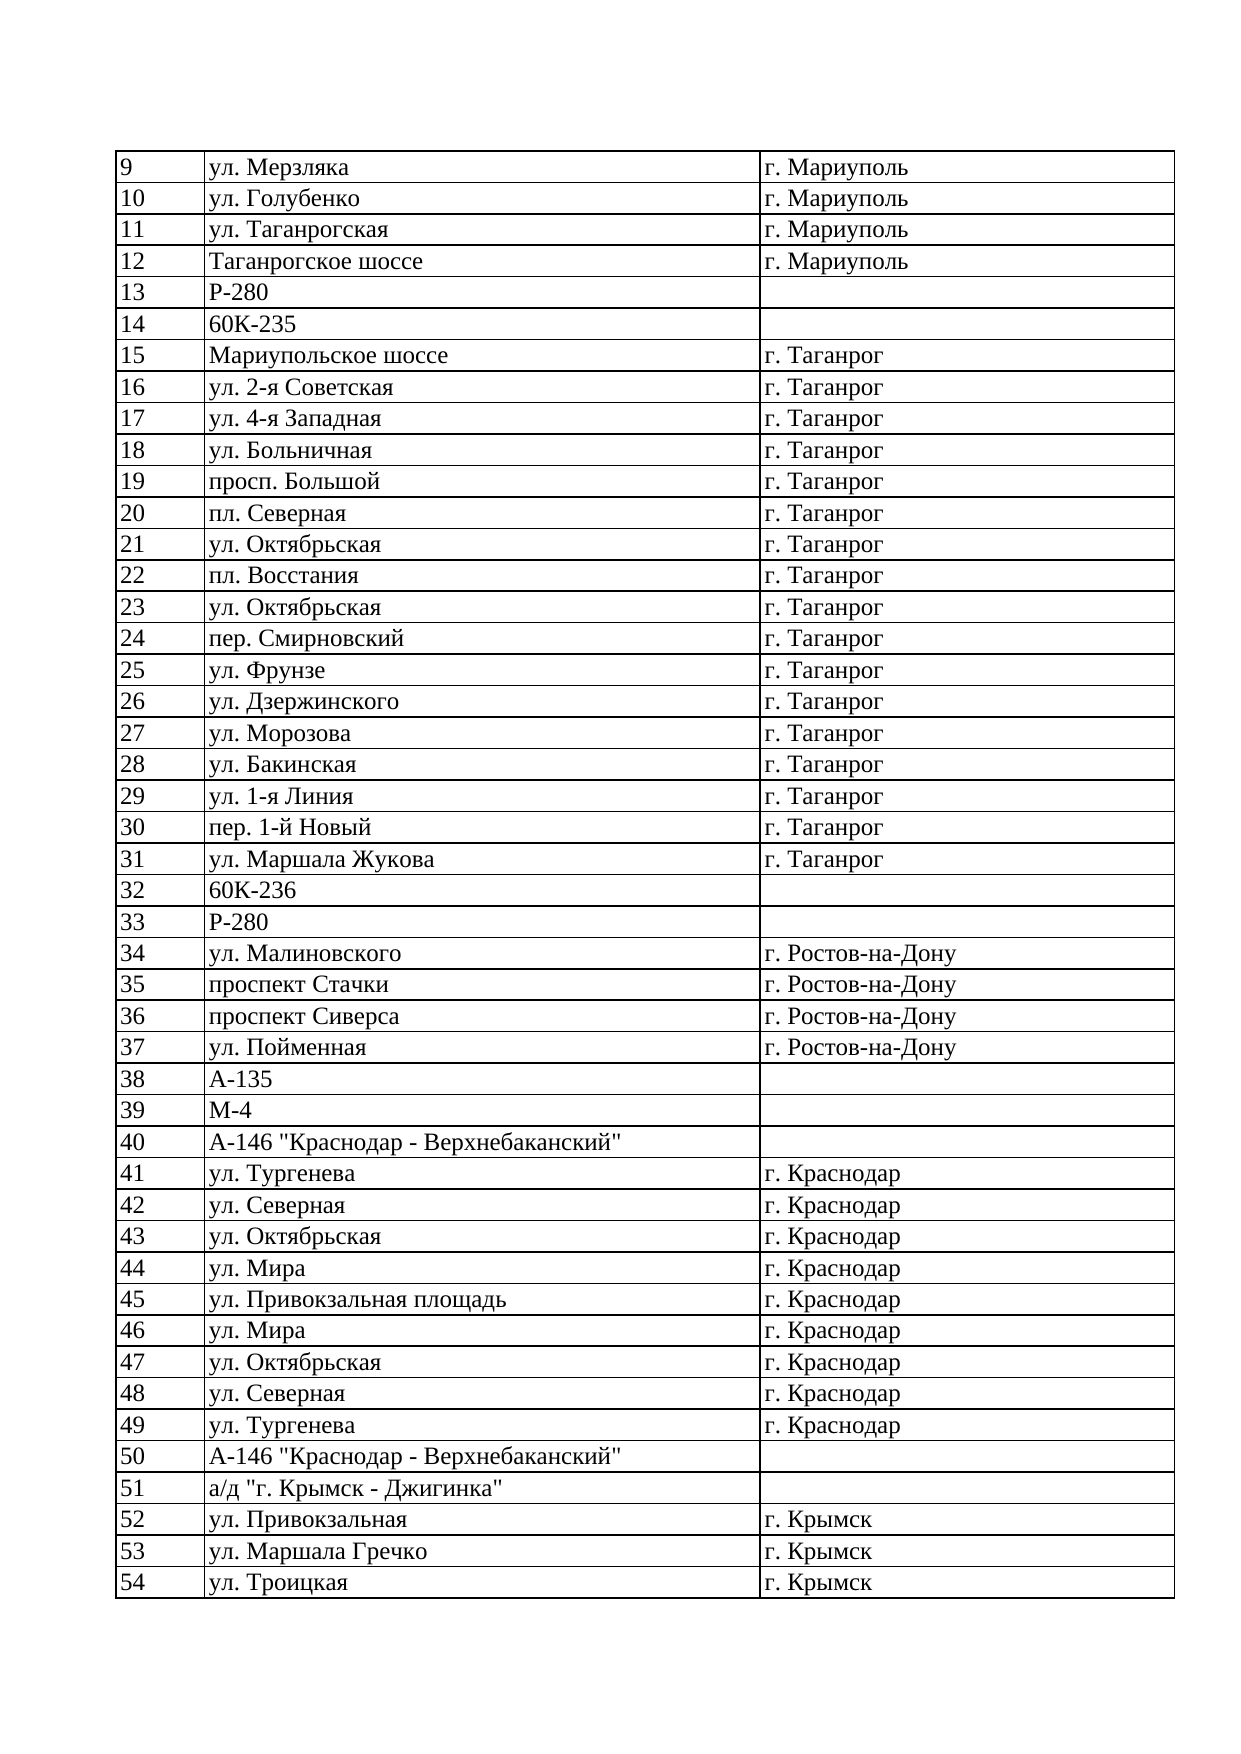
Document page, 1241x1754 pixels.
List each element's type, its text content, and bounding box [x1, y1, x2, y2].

table_cell г. Таганрог [761, 561, 1174, 590]
table_cell 45 [117, 1284, 204, 1314]
table_cell 29 [117, 781, 204, 811]
table_cell [761, 1064, 1174, 1094]
table_cell г. Краснодар [761, 1378, 1174, 1408]
table_cell А-135 [205, 1064, 759, 1094]
table_cell г. Краснодар [761, 1347, 1174, 1377]
table_cell 47 [117, 1347, 204, 1377]
table_cell 60К-236 [205, 875, 759, 905]
table_cell 16 [117, 372, 204, 402]
table_cell Р-280 [205, 907, 759, 936]
table_cell 22 [117, 561, 204, 590]
table_cell ул. Привокзальная площадь [205, 1284, 759, 1314]
table_cell 40 [117, 1127, 204, 1157]
table_cell 15 [117, 340, 204, 370]
table_cell г. Таганрог [761, 435, 1174, 464]
table_cell Мариупольское шоссе [205, 340, 759, 370]
table_cell г. Таганрог [761, 749, 1174, 779]
table_cell г. Ростов-на-Дону [761, 1032, 1174, 1062]
table_cell 41 [117, 1158, 204, 1188]
table_cell г. Краснодар [761, 1158, 1174, 1188]
table_cell г. Таганрог [761, 623, 1174, 653]
table_cell г. Мариуполь [761, 215, 1174, 244]
table_cell А-146 "Краснодар - Верхнебаканский" [205, 1441, 759, 1471]
table_cell 30 [117, 812, 204, 842]
table_cell 11 [117, 215, 204, 244]
table_cell [761, 1095, 1174, 1125]
table_cell г. Таганрог [761, 592, 1174, 622]
table_cell 9 [117, 152, 204, 181]
table_cell г. Ростов-на-Дону [761, 938, 1174, 968]
table_cell 24 [117, 623, 204, 653]
table_cell 44 [117, 1253, 204, 1282]
table_cell г. Краснодар [761, 1221, 1174, 1251]
table_cell 52 [117, 1504, 204, 1534]
table_cell 18 [117, 435, 204, 464]
table_cell г. Таганрог [761, 466, 1174, 496]
table_cell ул. Маршала Гречко [205, 1536, 759, 1566]
table_cell ул. Тургенева [205, 1410, 759, 1440]
table_cell г. Краснодар [761, 1316, 1174, 1345]
table_cell г. Таганрог [761, 718, 1174, 748]
table_cell 26 [117, 686, 204, 716]
table_cell ул. Маршала Жукова [205, 844, 759, 873]
table_cell [761, 1127, 1174, 1157]
table_cell [761, 1441, 1174, 1471]
table_cell г. Таганрог [761, 844, 1174, 873]
table_cell проспект Стачки [205, 970, 759, 999]
table_cell [761, 1473, 1174, 1503]
table_cell проспект Сиверса [205, 1001, 759, 1031]
table_cell 32 [117, 875, 204, 905]
table_cell [761, 875, 1174, 905]
table_cell 42 [117, 1190, 204, 1219]
table_cell ул. Октябрьская [205, 1347, 759, 1377]
table_cell пер. 1-й Новый [205, 812, 759, 842]
table_cell ул. Северная [205, 1190, 759, 1219]
table_cell 20 [117, 498, 204, 527]
table_cell 28 [117, 749, 204, 779]
table_cell 43 [117, 1221, 204, 1251]
table_cell 13 [117, 277, 204, 307]
table_cell г. Таганрог [761, 403, 1174, 433]
table_cell г. Таганрог [761, 372, 1174, 402]
table_cell г. Мариуполь [761, 246, 1174, 276]
table_cell ул. Больничная [205, 435, 759, 464]
table_cell 17 [117, 403, 204, 433]
table_cell пл. Восстания [205, 561, 759, 590]
table_cell 21 [117, 529, 204, 559]
table_cell ул. Таганрогская [205, 215, 759, 244]
table_cell 46 [117, 1316, 204, 1345]
table_cell ул. Октябрьская [205, 592, 759, 622]
table_cell 39 [117, 1095, 204, 1125]
table_cell просп. Большой [205, 466, 759, 496]
table_cell 51 [117, 1473, 204, 1503]
table_cell 10 [117, 183, 204, 213]
table_cell 34 [117, 938, 204, 968]
table_cell г. Таганрог [761, 340, 1174, 370]
table_cell г. Таганрог [761, 498, 1174, 527]
table_cell 37 [117, 1032, 204, 1062]
table_cell ул. Октябрьская [205, 529, 759, 559]
table_cell г. Крымск [761, 1567, 1174, 1597]
table_cell Р-280 [205, 277, 759, 307]
table_cell ул. Мерзляка [205, 152, 759, 181]
table_cell пл. Северная [205, 498, 759, 527]
table_cell г. Крымск [761, 1504, 1174, 1534]
table_cell М-4 [205, 1095, 759, 1125]
table_cell 35 [117, 970, 204, 999]
table_cell 54 [117, 1567, 204, 1597]
table_cell г. Краснодар [761, 1410, 1174, 1440]
table_cell 33 [117, 907, 204, 936]
table_cell 53 [117, 1536, 204, 1566]
table_cell ул. Северная [205, 1378, 759, 1408]
table_cell г. Таганрог [761, 781, 1174, 811]
table_cell ул. Тургенева [205, 1158, 759, 1188]
table_cell г. Ростов-на-Дону [761, 1001, 1174, 1031]
table_cell г. Ростов-на-Дону [761, 970, 1174, 999]
table_cell ул. Морозова [205, 718, 759, 748]
table_cell ул. 1-я Линия [205, 781, 759, 811]
table_cell 50 [117, 1441, 204, 1471]
table_cell 49 [117, 1410, 204, 1440]
table_cell ул. 2-я Советская [205, 372, 759, 402]
table_cell ул. Бакинская [205, 749, 759, 779]
table_cell ул. 4-я Западная [205, 403, 759, 433]
table_cell Таганрогское шоссе [205, 246, 759, 276]
table_cell 19 [117, 466, 204, 496]
table_cell ул. Голубенко [205, 183, 759, 213]
table_cell 23 [117, 592, 204, 622]
table_cell ул. Привокзальная [205, 1504, 759, 1534]
table_cell [761, 907, 1174, 936]
table_cell ул. Пойменная [205, 1032, 759, 1062]
table_cell 48 [117, 1378, 204, 1408]
table_cell а/д "г. Крымск - Джигинка" [205, 1473, 759, 1503]
table_cell ул. Троицкая [205, 1567, 759, 1597]
table_cell 14 [117, 309, 204, 339]
table_cell г. Таганрог [761, 655, 1174, 685]
table_cell г. Таганрог [761, 529, 1174, 559]
table_cell г. Таганрог [761, 686, 1174, 716]
table_cell ул. Мира [205, 1316, 759, 1345]
table_cell А-146 "Краснодар - Верхнебаканский" [205, 1127, 759, 1157]
table_cell 25 [117, 655, 204, 685]
table_cell 27 [117, 718, 204, 748]
table_cell г. Мариуполь [761, 152, 1174, 181]
table_cell 36 [117, 1001, 204, 1031]
table_cell 38 [117, 1064, 204, 1094]
table_cell г. Крымск [761, 1536, 1174, 1566]
table_cell 12 [117, 246, 204, 276]
table_cell г. Таганрог [761, 812, 1174, 842]
table_cell г. Краснодар [761, 1284, 1174, 1314]
table_cell 60К-235 [205, 309, 759, 339]
table_cell [761, 277, 1174, 307]
table_cell пер. Смирновский [205, 623, 759, 653]
table_cell ул. Мира [205, 1253, 759, 1282]
table_cell ул. Фрунзе [205, 655, 759, 685]
table_cell ул. Дзержинского [205, 686, 759, 716]
table_cell г. Краснодар [761, 1253, 1174, 1282]
table_cell г. Краснодар [761, 1190, 1174, 1219]
table_cell ул. Октябрьская [205, 1221, 759, 1251]
table_cell ул. Малиновского [205, 938, 759, 968]
table_cell г. Мариуполь [761, 183, 1174, 213]
table_cell [761, 309, 1174, 339]
table_cell 31 [117, 844, 204, 873]
